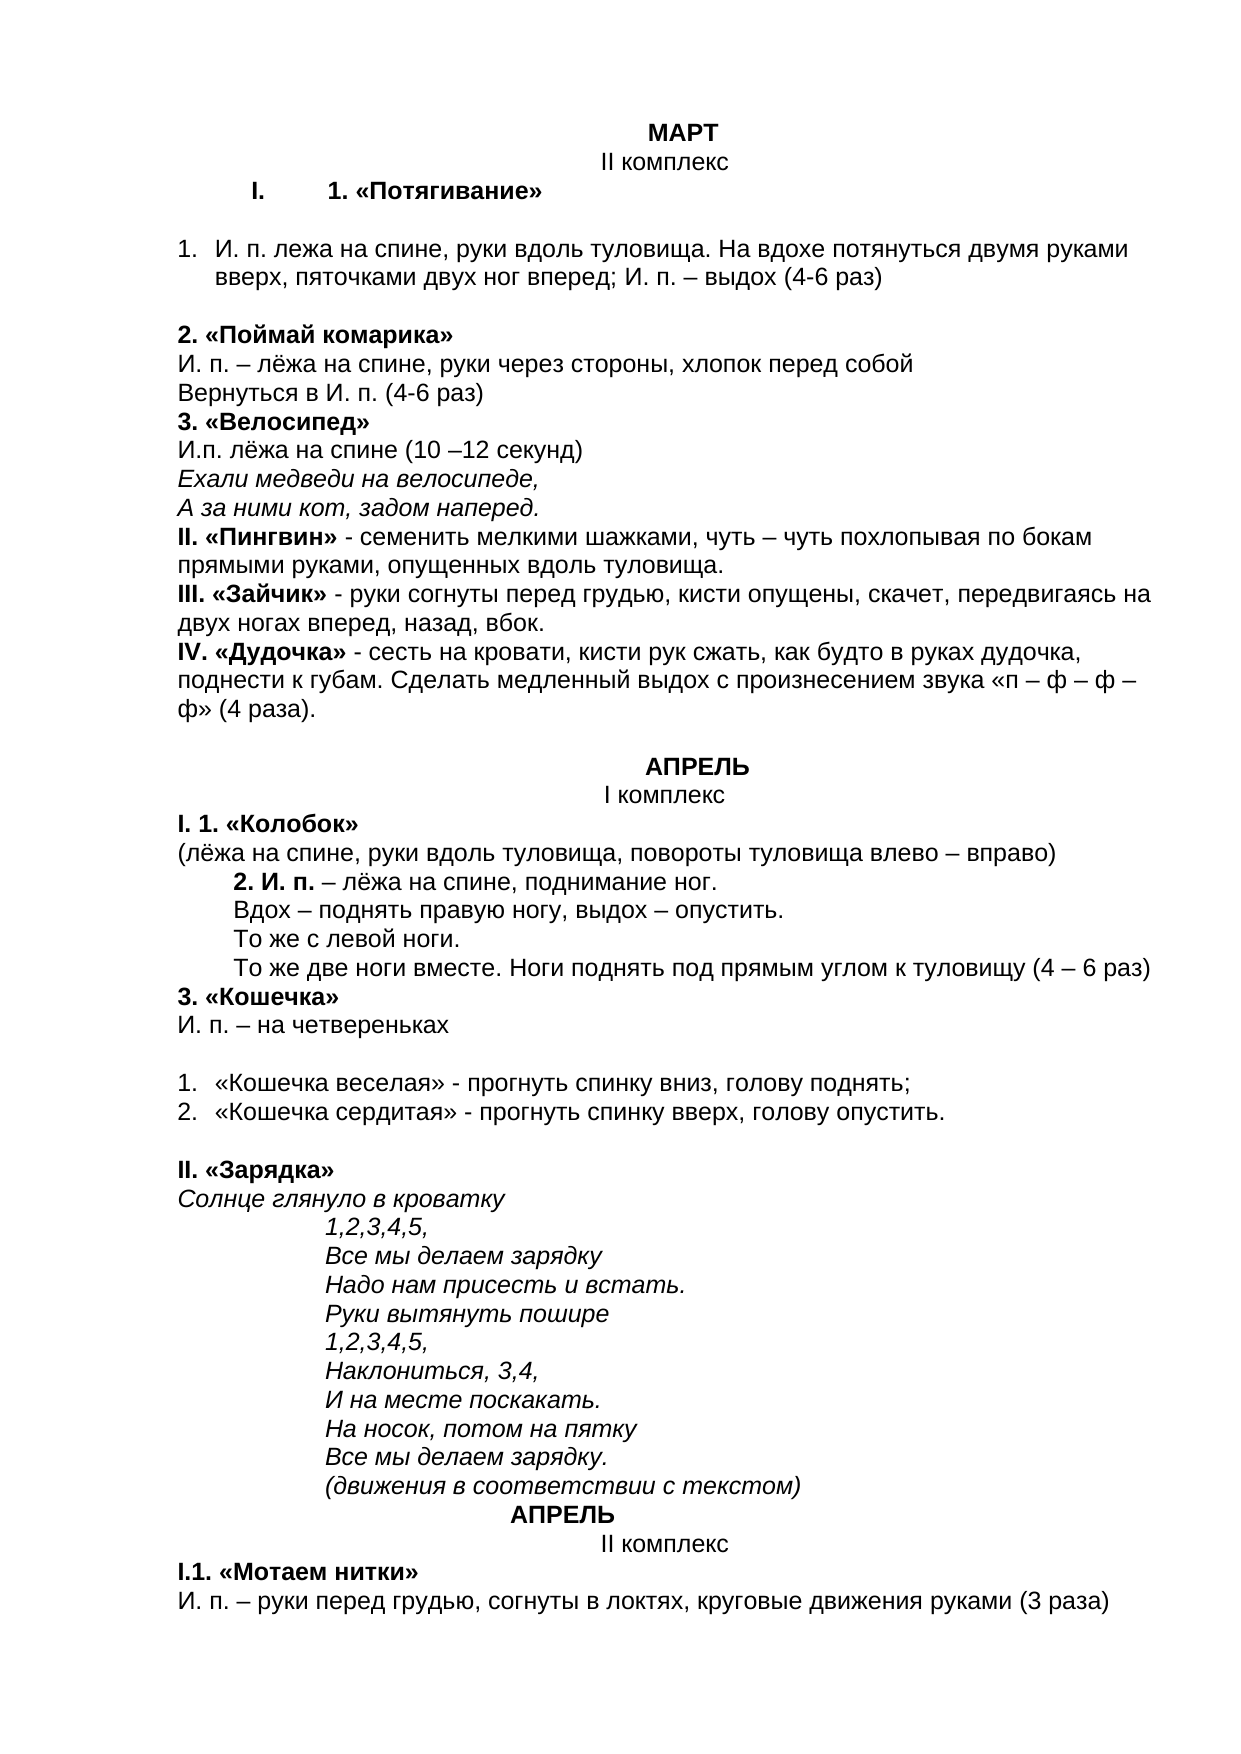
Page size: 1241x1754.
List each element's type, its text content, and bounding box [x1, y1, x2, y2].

text И.п. лёжа на спине (10 –12 секунд) [177, 435, 1152, 464]
text Вдох – поднять правую ногу, выдох – опустить. [177, 895, 1152, 924]
text I. 1. «Колобок» [177, 809, 1152, 838]
text 3. «Велосипед» [177, 406, 1152, 435]
text IV. «Дудочка» - сесть на кровати, кисти рук сжать, как будто в руках дудочка, поднести к губам. Сделать медленный выдох с произнесением звука «п – ф – ф – ф» (4 раза). [177, 636, 1152, 723]
text И. п. – лёжа на спине, руки через стороны, хлопок перед собой [177, 349, 1152, 378]
text 2. И. п. – лёжа на спине, поднимание ног. [177, 866, 1152, 895]
text МАРТ [214, 118, 1152, 147]
text И. п. – руки перед грудью, согнуты в локтях, круговые движения руками (3 раза) [177, 1586, 1152, 1615]
text II комплекс [177, 147, 1152, 176]
text И. п. – на четвереньках [177, 1010, 1152, 1039]
text III. «Зайчик» - руки согнуты перед грудью, кисти опущены, скачет, передвигаясь на двух ногах вперед, назад, вбок. [177, 579, 1152, 636]
text Наклониться, 3,4, [325, 1356, 1152, 1385]
text (лёжа на спине, руки вдоль туловища, повороты туловища влево – вправо) [177, 838, 1152, 866]
text Ехали медведи на велосипеде, [177, 464, 1152, 493]
list «Кошечка веселая» - прогнуть спинку вниз, голову поднять; [177, 1068, 1152, 1097]
text (движения в соответствии с текстом) [325, 1471, 1152, 1500]
text II. «Пингвин» - семенить мелкими шажками, чуть – чуть похлопывая по бокам прямыми руками, опущенных вдоль туловища. [177, 521, 1152, 579]
text А за ними кот, задом наперед. [177, 493, 1152, 521]
list И. п. лежа на спине, руки вдоль туловища. На вдохе потянуться двумя руками вверх, пяточками двух ног вперед; И. п. – выдох (4-6 раз) [177, 233, 1152, 291]
text Руки вытянуть пошире [325, 1298, 1152, 1327]
text На носок, потом на пятку [325, 1413, 1152, 1442]
text II комплекс [177, 1528, 1152, 1557]
text 3. «Кошечка» [177, 981, 1152, 1010]
text Солнце глянуло в кроватку [177, 1183, 1152, 1212]
text I. 1. «Потягивание» [177, 176, 1152, 204]
text 2. «Поймай комарика» [177, 320, 1152, 349]
text Все мы делаем зарядку [325, 1241, 1152, 1270]
text 1,2,3,4,5, [325, 1327, 1152, 1356]
text I комплекс [177, 780, 1152, 809]
text Все мы делаем зарядку. [325, 1442, 1152, 1471]
text I.1. «Мотаем нитки» [177, 1557, 1152, 1586]
text Надо нам присесть и встать. [325, 1270, 1152, 1298]
text АПРЕЛЬ [419, 1500, 1152, 1528]
text Вернуться в И. п. (4-6 раз) [177, 378, 1152, 406]
text То же с левой ноги. [177, 924, 1152, 953]
list «Кошечка сердитая» - прогнуть спинку вверх, голову опустить. [177, 1097, 1152, 1126]
text АПРЕЛЬ [177, 751, 1152, 780]
text То же две ноги вместе. Ноги поднять под прямым углом к туловищу (4 – 6 раз) [177, 953, 1152, 981]
text II. «Зарядка» [177, 1155, 1152, 1183]
text 1,2,3,4,5, [325, 1212, 1152, 1241]
text И на месте поскакать. [325, 1385, 1152, 1413]
